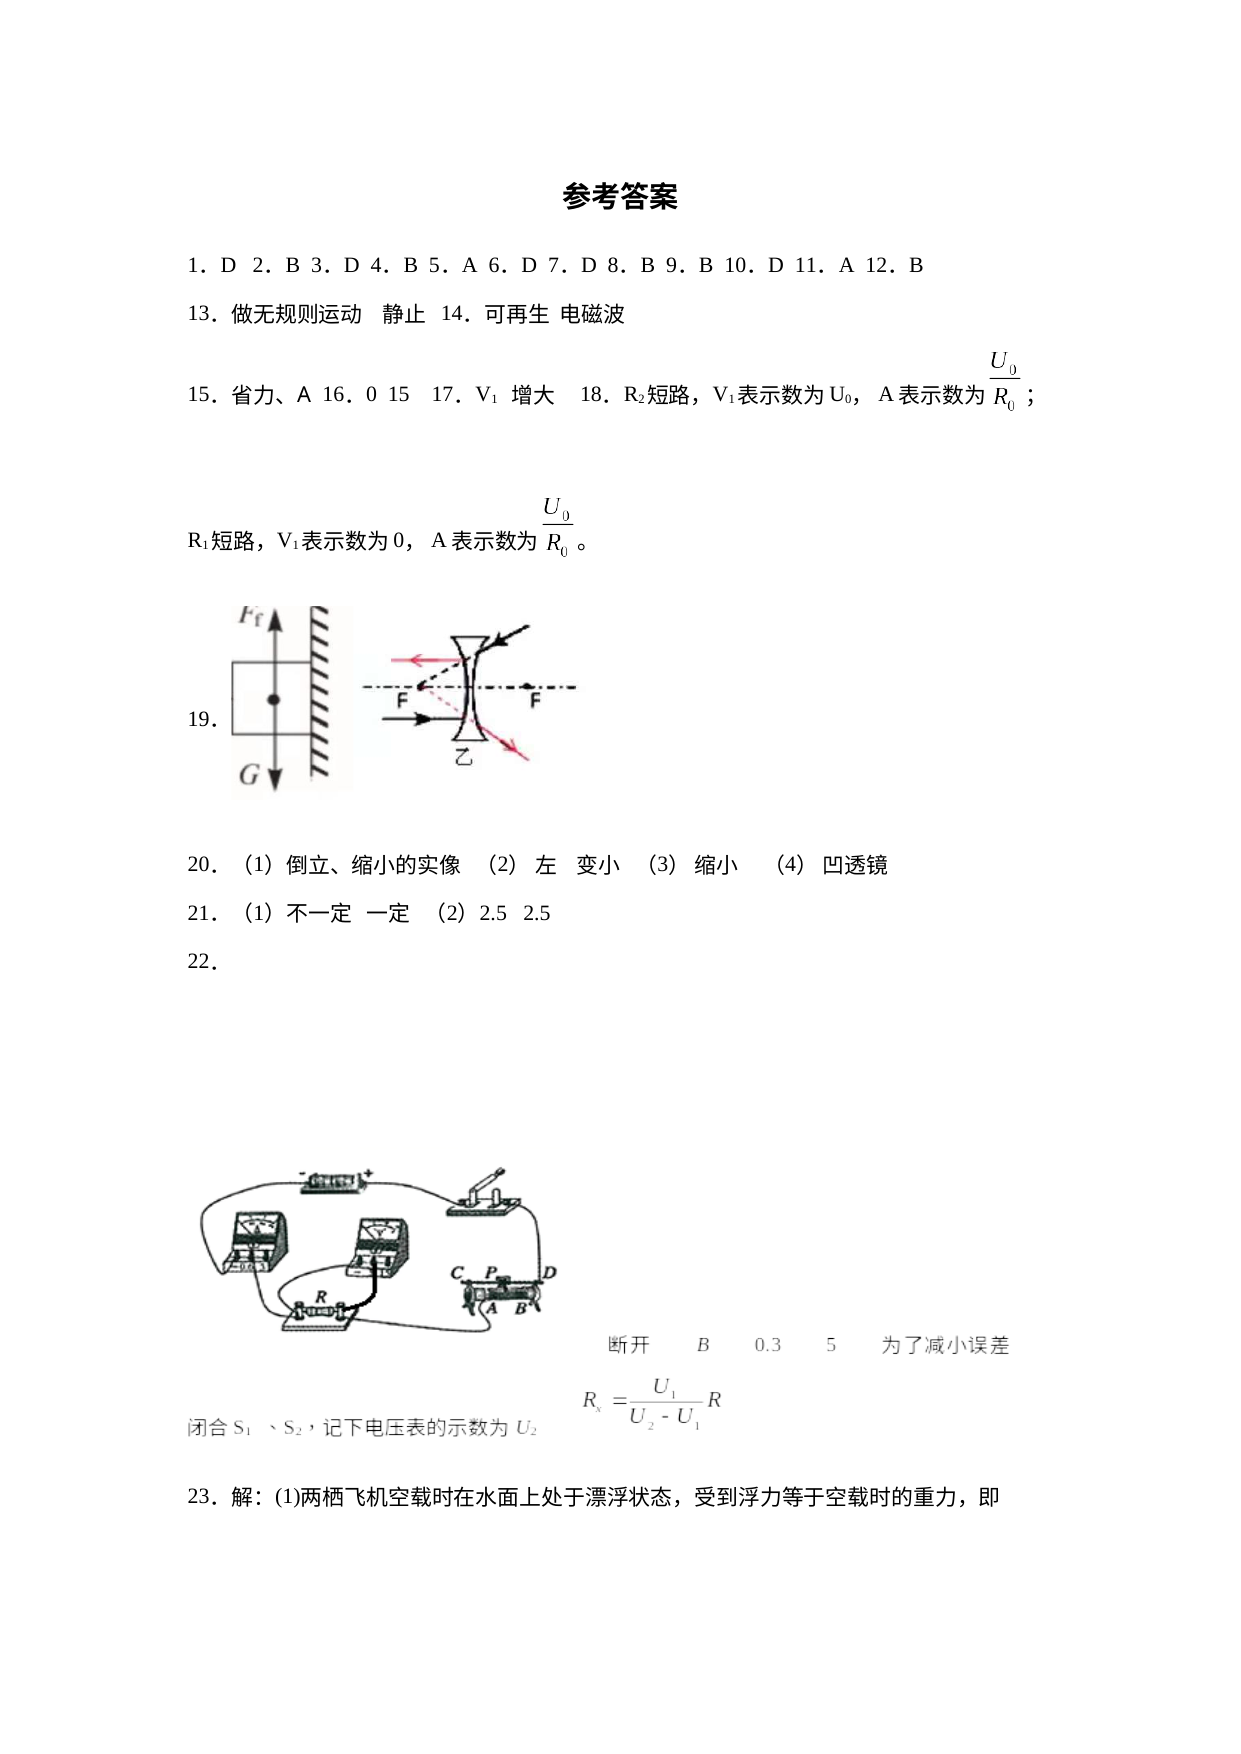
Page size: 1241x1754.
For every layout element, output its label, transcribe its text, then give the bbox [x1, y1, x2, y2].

text 21．（1）不一定 一定 （2）2.5 2.5 [187, 896, 1053, 928]
text 参考答案 [187, 162, 1053, 227]
text 23．解：(1)两栖飞机空载时在水面上处于漂浮状态，受到浮力等于空载时的重力，即 [187, 1479, 1053, 1512]
text 13．做无规则运动 静止 14．可再生 电磁波 [187, 296, 1053, 329]
text 22． [187, 944, 1053, 1464]
text 15．省力、A 16．0 15 17．V1 增大 18．R2短路，V1表示数为U0， A表示数为；R1短路，V1表示数为0， A表示数为。 [187, 345, 1053, 588]
text 20．（1）倒立、缩小的实像 （2） 左 变小 （3） 缩小 （4） 凹透镜 [187, 848, 1053, 880]
text 1．D 2．B 3．D 4．B 5．A 6．D 7．D 8．B 9．B 10．D 11．A 12．B [187, 248, 1053, 281]
picture [231, 604, 588, 800]
